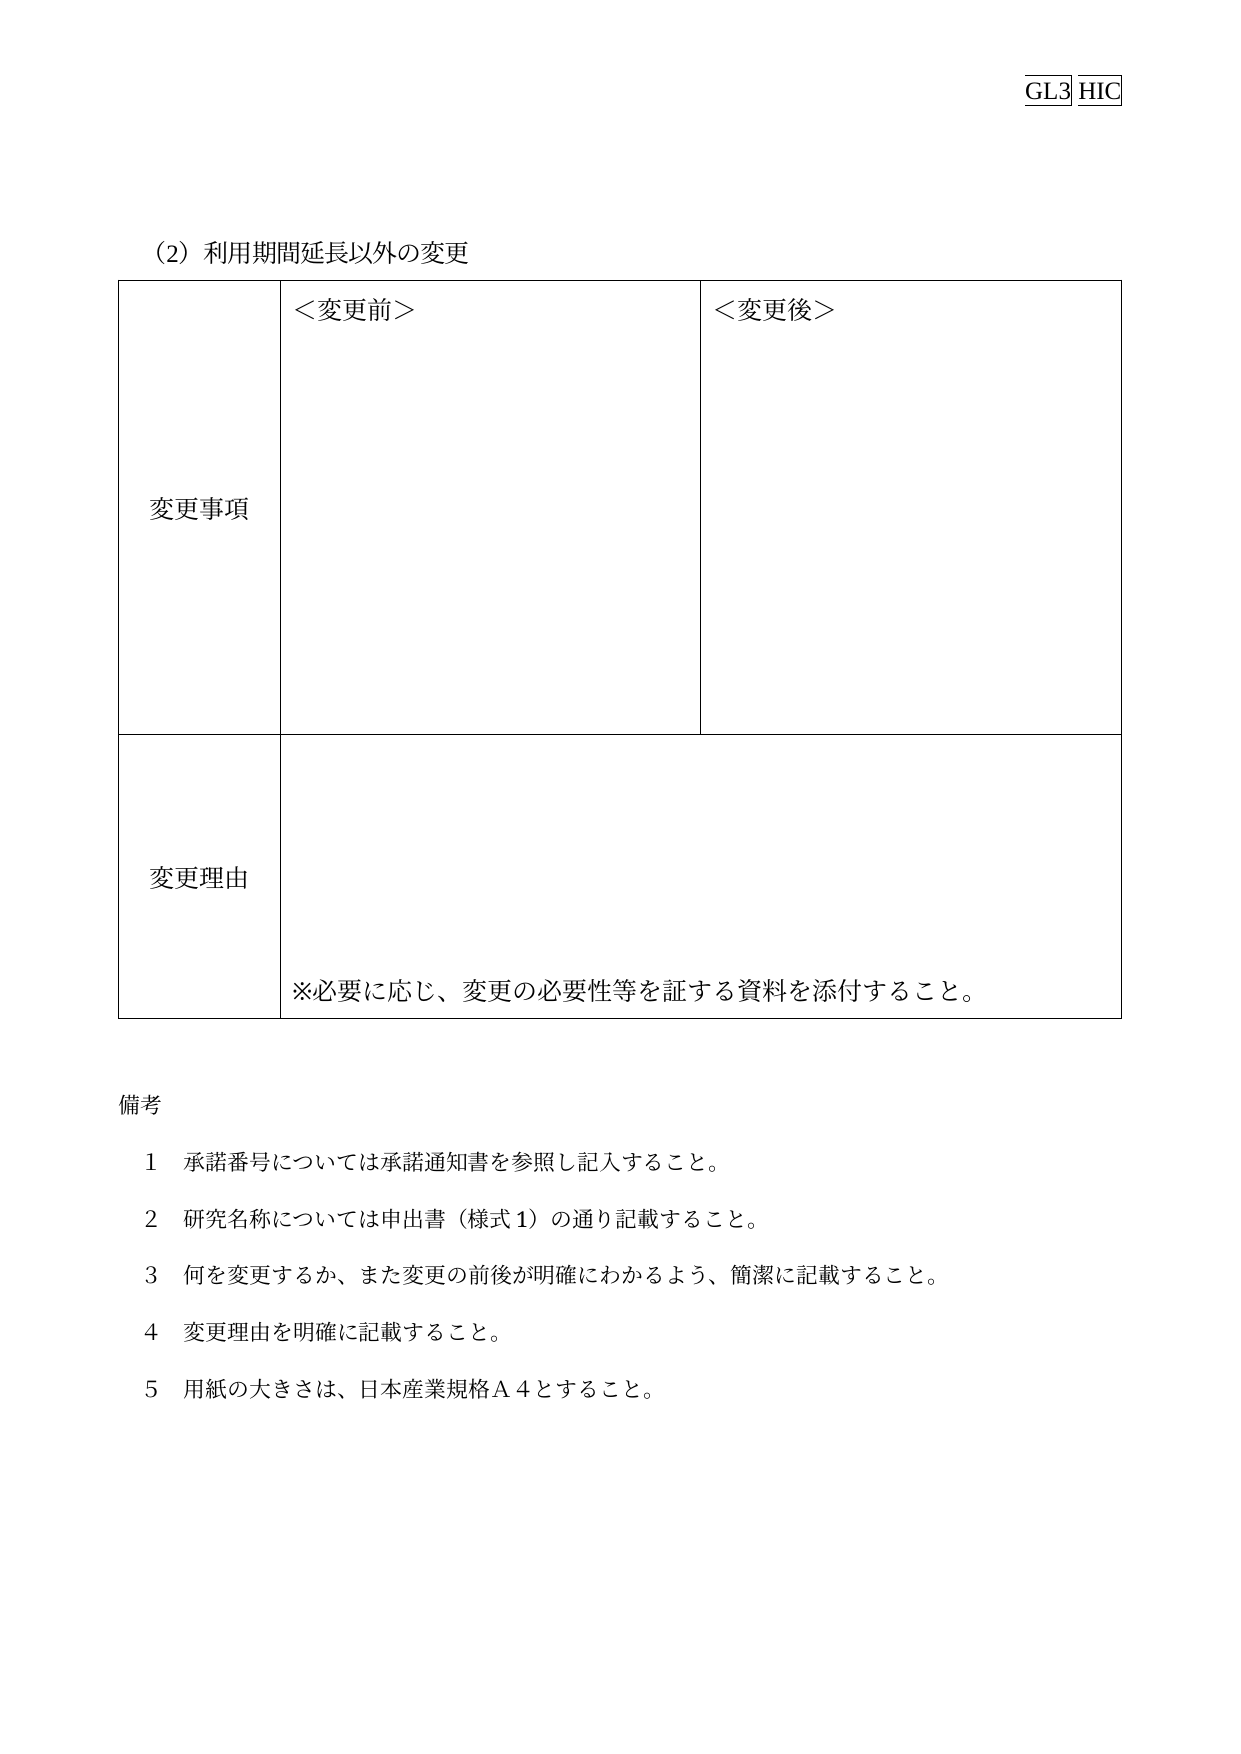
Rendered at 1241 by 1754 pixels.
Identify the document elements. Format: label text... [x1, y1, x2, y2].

text ５ 用紙の大きさは、日本産業規格Ａ４とすること。 [140, 1359, 1122, 1416]
table_header 変更事項 [119, 281, 280, 734]
text １ 承諾番号については承諾通知書を参照し記入すること。 [140, 1133, 1122, 1189]
text （2）利用期間延長以外の変更 [118, 223, 1122, 279]
text ３ 何を変更するか、また変更の前後が明確にわかるよう、簡潔に記載すること。 [140, 1246, 1122, 1303]
table_header ＜変更前＞ [281, 281, 700, 734]
table_header ＜変更後＞ [701, 281, 1121, 734]
text ２ 研究名称については申出書（様式1）の通り記載すること。 [140, 1189, 1122, 1246]
text 備考 [118, 1076, 1122, 1133]
text ４ 変更理由を明確に記載すること。 [140, 1303, 1122, 1359]
table_cell ※必要に応じ、変更の必要性等を証する資料を添付すること。 [281, 735, 1121, 1018]
table_cell 変更理由 [119, 735, 280, 1018]
